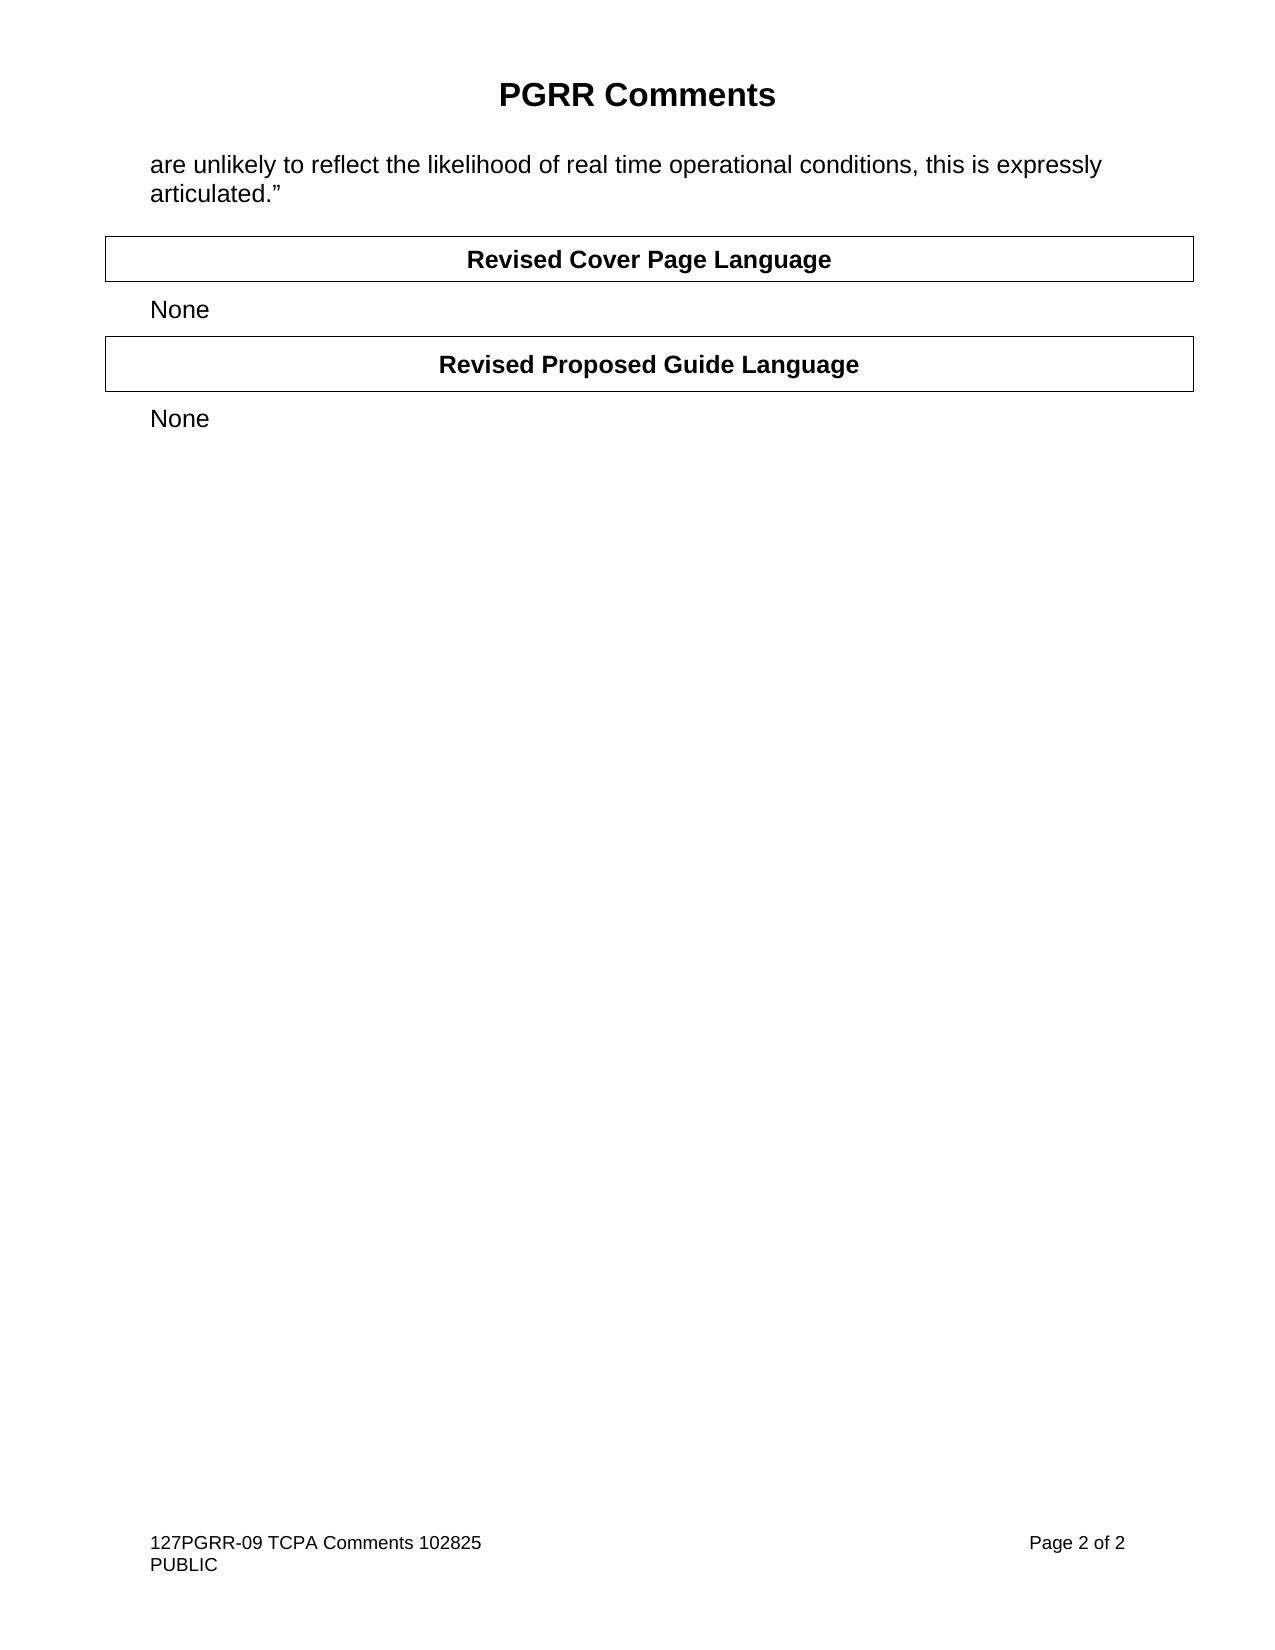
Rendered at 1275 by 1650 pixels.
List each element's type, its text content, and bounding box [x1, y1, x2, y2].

table_header Revised Cover Page Language [106, 237, 1193, 281]
text None [150, 404, 1125, 433]
table_header Revised Proposed Guide Language [106, 337, 1193, 391]
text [150, 150, 1125, 207]
text None [150, 295, 1125, 323]
